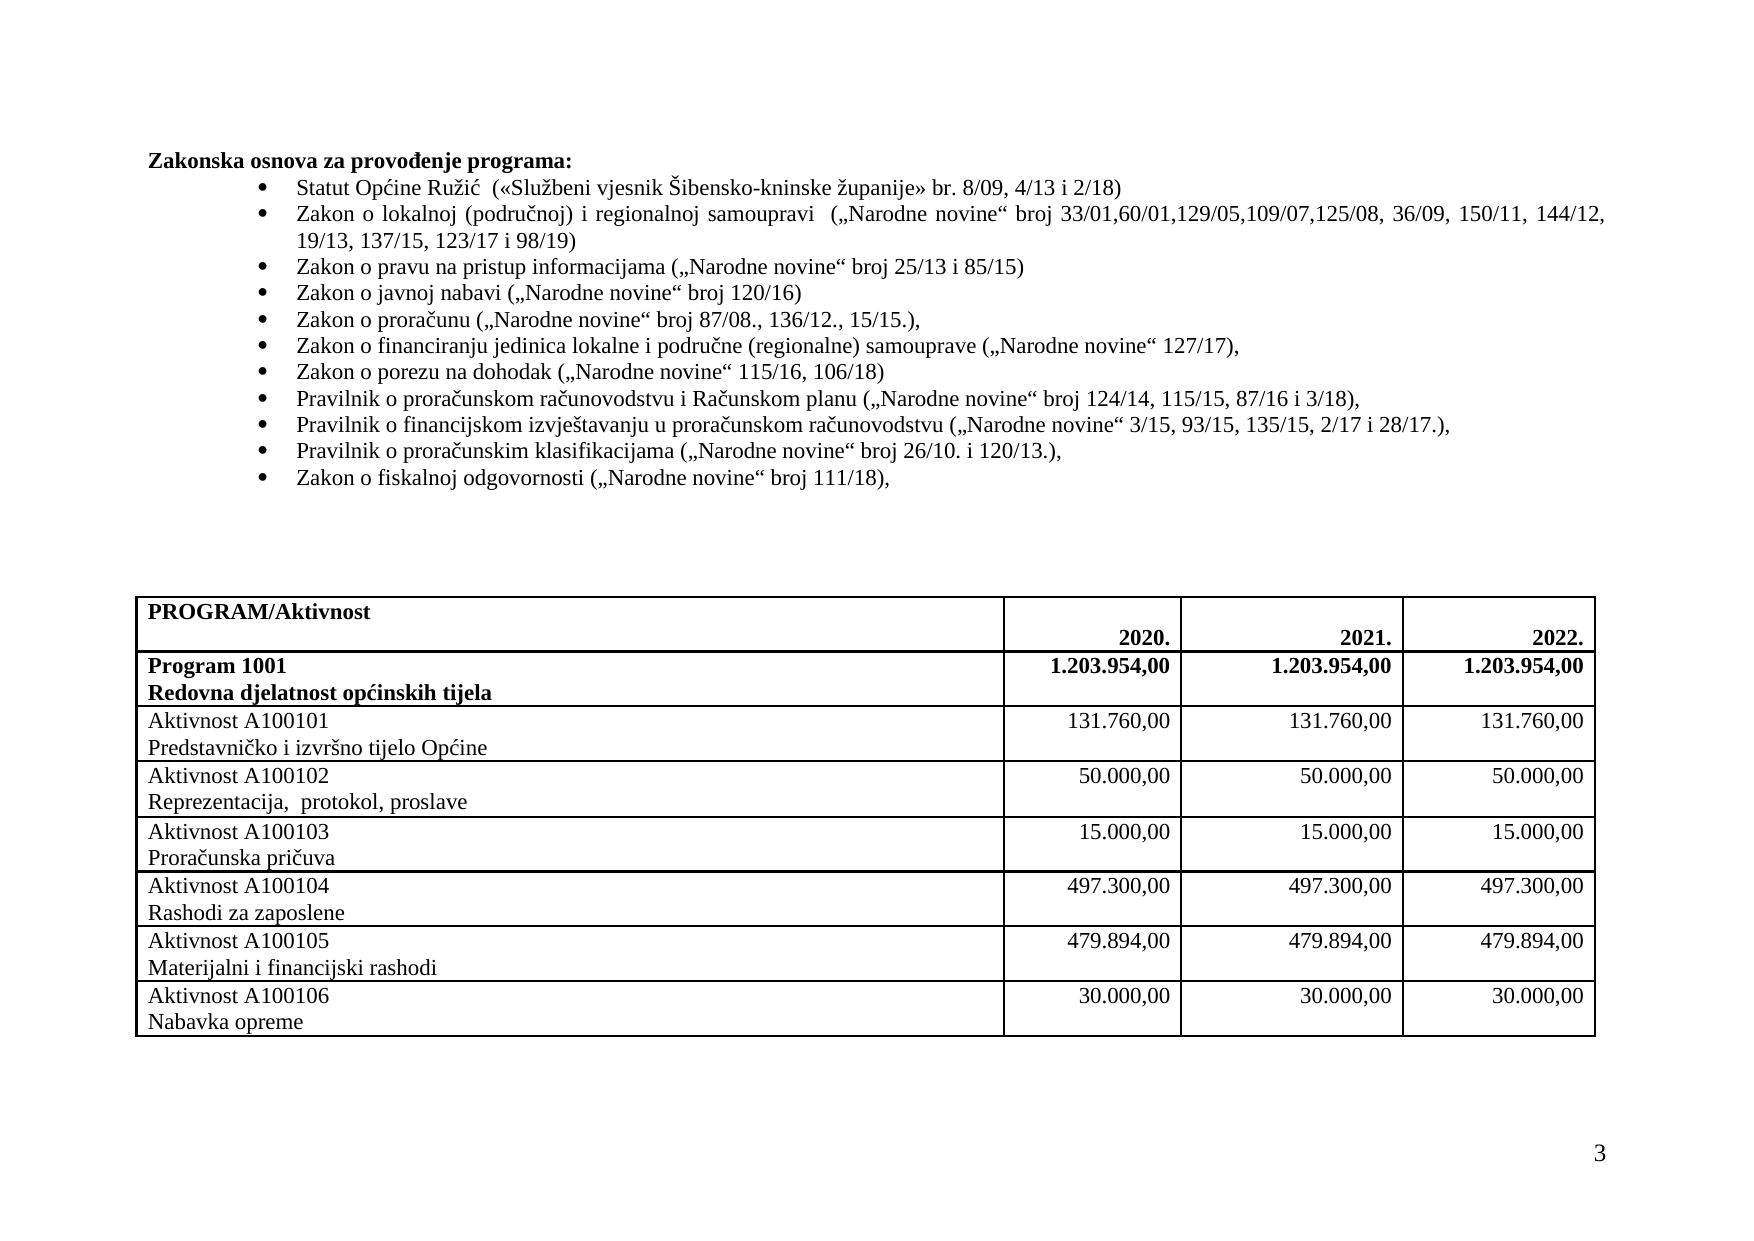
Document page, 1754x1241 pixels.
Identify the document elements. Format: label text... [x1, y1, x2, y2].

table_cell 497.300,00 [1005, 873, 1180, 925]
table_cell 131.760,00 [1182, 707, 1402, 760]
table_cell 479.894,00 [1404, 927, 1594, 980]
table_cell 30.000,00 [1005, 982, 1180, 1035]
list Pravilnik o financijskom izvještavanju u proračunskom računovodstvu („Narodne novine“ 3/15, 93/15, 135/15, 2/17 i 28/17.), [258, 411, 1606, 437]
table_cell Aktivnost A100101 Predstavničko i izvršno tijelo Općine [138, 707, 1003, 760]
table_cell Aktivnost A100106 Nabavka opreme [138, 982, 1003, 1035]
table_cell 1.203.954,00 [1005, 653, 1180, 705]
list Pravilnik o proračunskim klasifikacijama („Narodne novine“ broj 26/10. i 120/13.), [258, 437, 1606, 464]
list Zakon o javnoj nabavi („Narodne novine“ broj 120/16) [258, 279, 1606, 306]
table_cell 30.000,00 [1182, 982, 1402, 1035]
table_cell Aktivnost A100104 Rashodi za zaposlene [138, 873, 1003, 925]
table_cell 1.203.954,00 [1182, 653, 1402, 705]
table_cell Aktivnost A100103 Proračunska pričuva [138, 818, 1003, 870]
table_cell 15.000,00 [1005, 818, 1180, 870]
table_header 2020. [1005, 598, 1180, 650]
table_cell 131.760,00 [1005, 707, 1180, 760]
table_cell 15.000,00 [1182, 818, 1402, 870]
table_cell 50.000,00 [1404, 762, 1594, 816]
list Statut Općine Ružić («Službeni vjesnik Šibensko-kninske županije» br. 8/09, 4/13 i 2/18) [258, 174, 1606, 200]
list Zakon o fiskalnoj odgovornosti („Narodne novine“ broj 111/18), [258, 464, 1606, 490]
table_header 2021. [1182, 598, 1402, 650]
list Zakon o porezu na dohodak („Narodne novine“ 115/16, 106/18) [258, 358, 1606, 385]
list Zakon o lokalnoj (područnoj) i regionalnoj samoupravi („Narodne novine“ broj 33/01,60/01,129/05,109/07,125/08, 36/09, 150/11, 144/12, 19/13, 137/15, 123/17 i 98/19) [258, 200, 1606, 253]
table_cell Aktivnost A100102 Reprezentacija, protokol, proslave [138, 762, 1003, 816]
table_cell 1.203.954,00 [1404, 653, 1594, 705]
table_cell 30.000,00 [1404, 982, 1594, 1035]
table_cell 497.300,00 [1404, 873, 1594, 925]
list Zakon o proračunu („Narodne novine“ broj 87/08., 136/12., 15/15.), [258, 306, 1606, 332]
table_cell Aktivnost A100105 Materijalni i financijski rashodi [138, 927, 1003, 980]
table_cell 15.000,00 [1404, 818, 1594, 870]
table_cell 131.760,00 [1404, 707, 1594, 760]
table_cell Program 1001 Redovna djelatnost općinskih tijela [138, 653, 1003, 705]
table_header 2022. [1404, 598, 1594, 650]
list Zakon o pravu na pristup informacijama („Narodne novine“ broj 25/13 i 85/15) [258, 253, 1606, 279]
list Zakon o financiranju jedinica lokalne i područne (regionalne) samouprave („Narodne novine“ 127/17), [258, 332, 1606, 358]
text Zakonska osnova za provođenje programa: [148, 148, 1606, 174]
table_cell 479.894,00 [1005, 927, 1180, 980]
table_cell 50.000,00 [1182, 762, 1402, 816]
table_cell 497.300,00 [1182, 873, 1402, 925]
list Pravilnik o proračunskom računovodstvu i Računskom planu („Narodne novine“ broj 124/14, 115/15, 87/16 i 3/18), [258, 385, 1606, 411]
table_cell 50.000,00 [1005, 762, 1180, 816]
table_header PROGRAM/Aktivnost [138, 598, 1003, 650]
table_cell 479.894,00 [1182, 927, 1402, 980]
